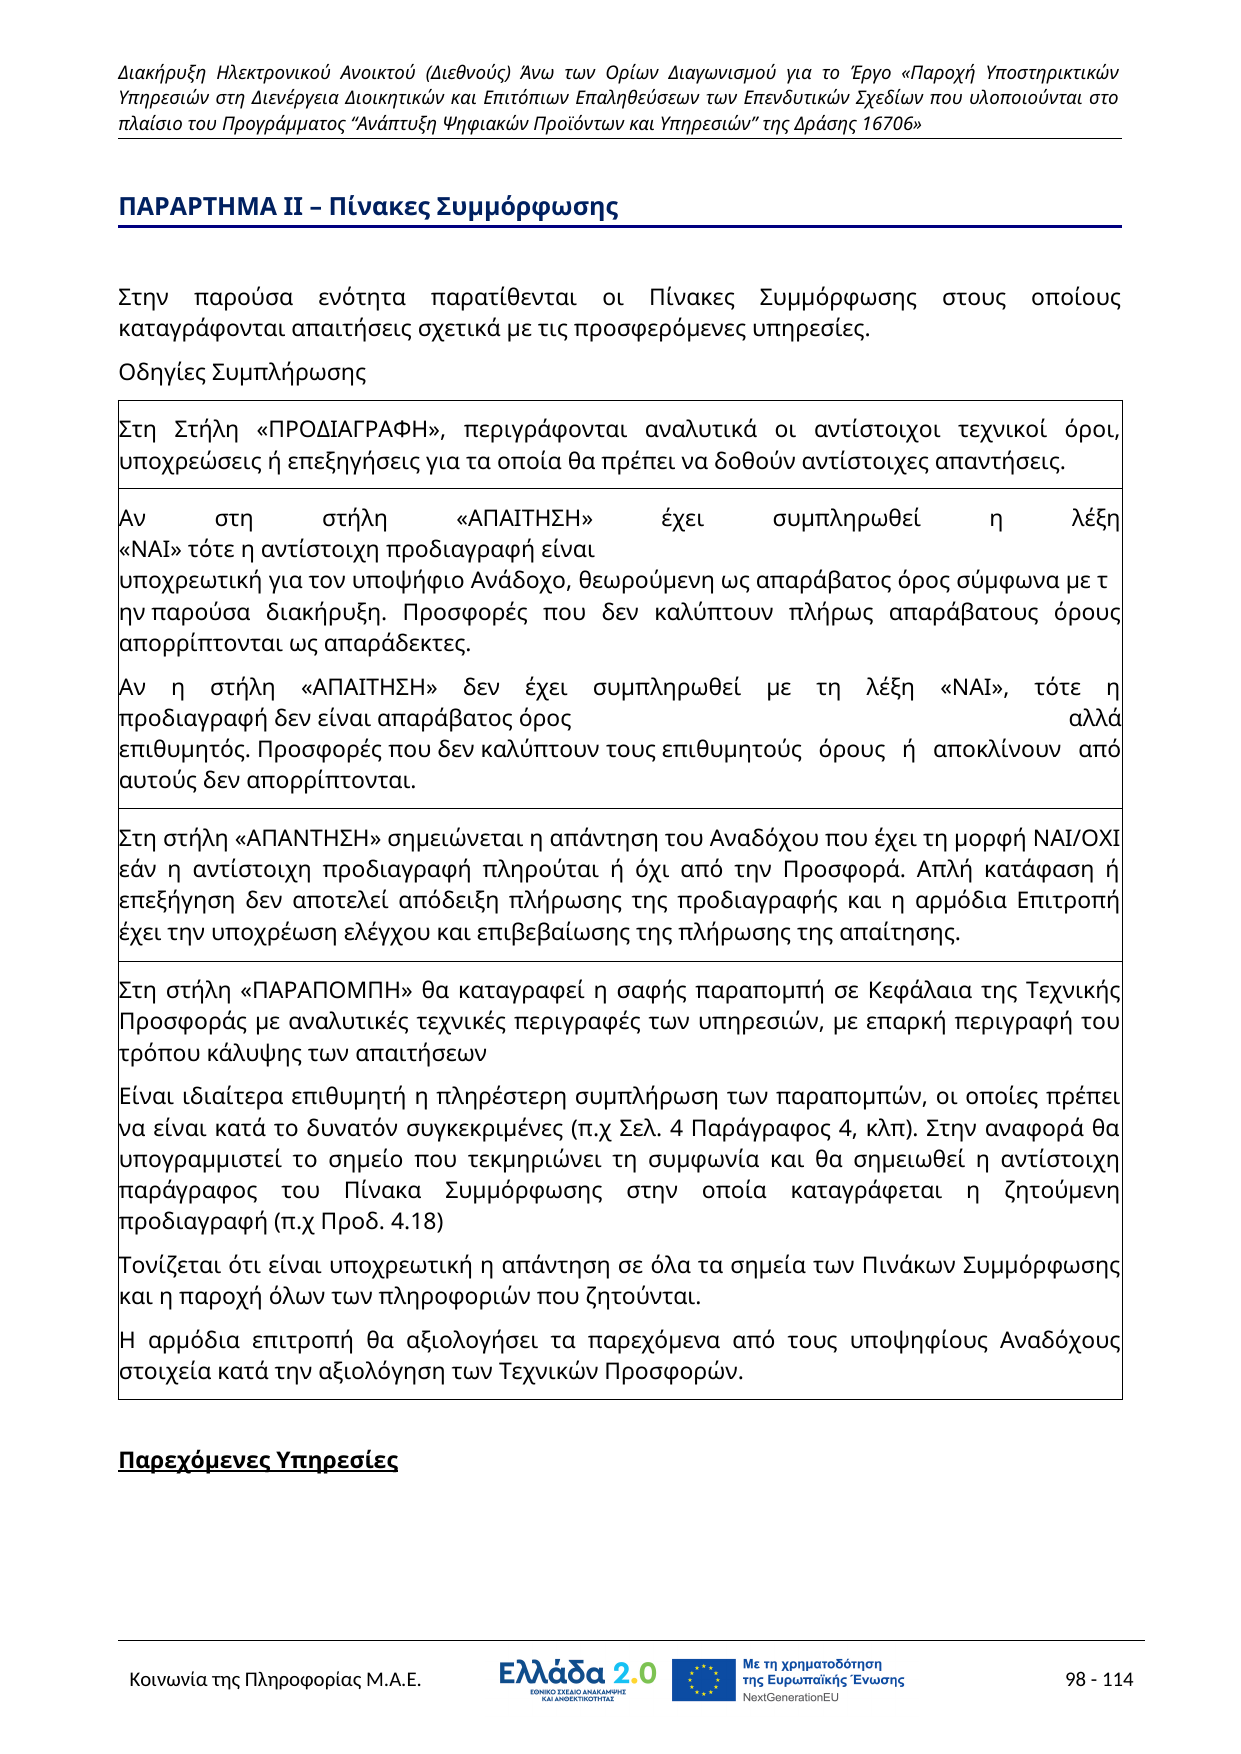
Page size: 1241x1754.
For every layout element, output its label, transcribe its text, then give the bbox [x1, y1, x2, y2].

picture [484, 1643, 919, 1717]
table_cell Στη στήλη «ΑΠΑΝΤΗΣΗ» σημειώνεται η απάντηση του Αναδόχου που έχει τη μορφή ΝΑΙ/ΟΧΙ εάν η αντίστοιχη προδιαγραφή πληρούται ή όχι από την Προσφορά. Απλή κατάφαση ή επεξήγηση δεν αποτελεί απόδειξη πλήρωσης της προδιαγραφής και η αρμόδια Επιτροπή έχει την υποχρέωση ελέγχου και επιβεβαίωσης της πλήρωσης της απαίτησης. [119, 809, 1122, 961]
text Στην παρούσα ενότητα παρατίθενται οι Πίνακες Συμμόρφωσης στους οποίους καταγράφονται απαιτήσεις σχετικά με τις προσφερόμενες υπηρεσίες. [118, 281, 1122, 343]
text Παρεχόμενες Υπηρεσίες [118, 1444, 1122, 1475]
text Οδηγίες Συμπλήρωσης [118, 356, 1122, 387]
table_cell Αν στη στήλη «ΑΠΑΙΤΗΣΗ» έχει συμπληρωθεί η λέξη «ΝΑΙ» τότε η αντίστοιχη προδιαγραφή είναι υποχρεωτική για τον υποψήφιο Ανάδοχο, θεωρούμενη ως απαράβατος όρος σύμφωνα με την παρούσα διακήρυξη. Προσφορές που δεν καλύπτουν πλήρως απαράβατους όρους απορρίπτονται ως απαράδεκτες. Αν η στήλη «ΑΠΑΙΤΗΣΗ» δεν έχει συμπληρωθεί με τη λέξη «ΝΑΙ», τότε η προδιαγραφή δεν είναι απαράβατος όρος αλλά επιθυμητός. Προσφορές που δεν καλύπτουν τους επιθυμητούς όρους ή αποκλίνουν από αυτούς δεν απορρίπτονται. [119, 489, 1122, 808]
table_cell Στη στήλη «ΠΑΡΑΠΟΜΠΗ» θα καταγραφεί η σαφής παραπομπή σε Κεφάλαια της Τεχνικής Προσφοράς με αναλυτικές τεχνικές περιγραφές των υπηρεσιών, με επαρκή περιγραφή του τρόπου κάλυψης των απαιτήσεων Είναι ιδιαίτερα επιθυμητή η πληρέστερη συμπλήρωση των παραπομπών, οι οποίες πρέπει να είναι κατά το δυνατόν συγκεκριμένες (π.χ Σελ. 4 Παράγραφος 4, κλπ). Στην αναφορά θα υπογραμμιστεί το σημείο που τεκμηριώνει τη συμφωνία και θα σημειωθεί η αντίστοιχη παράγραφος του Πίνακα Συμμόρφωσης στην οποία καταγράφεται η ζητούμενη προδιαγραφή (π.χ Προδ. 4.18) Τονίζεται ότι είναι υποχρεωτική η απάντηση σε όλα τα σημεία των Πινάκων Συμμόρφωσης και η παροχή όλων των πληροφοριών που ζητούνται. Η αρμόδια επιτροπή θα αξιολογήσει τα παρεχόμενα από τους υποψηφίους Αναδόχους στοιχεία κατά την αξιολόγηση των Τεχνικών Προσφορών. [119, 962, 1122, 1399]
table_header Στη Στήλη «ΠΡΟΔΙΑΓΡΑΦΗ», περιγράφονται αναλυτικά οι αντίστοιχοι τεχνικοί όροι, υποχρεώσεις ή επεξηγήσεις για τα οποία θα πρέπει να δοθούν αντίστοιχες απαντήσεις. [119, 401, 1122, 488]
subtitle ΠΑΡΑΡΤΗΜΑ ΙΙ – Πίνακες Συμμόρφωσης [118, 189, 1122, 225]
